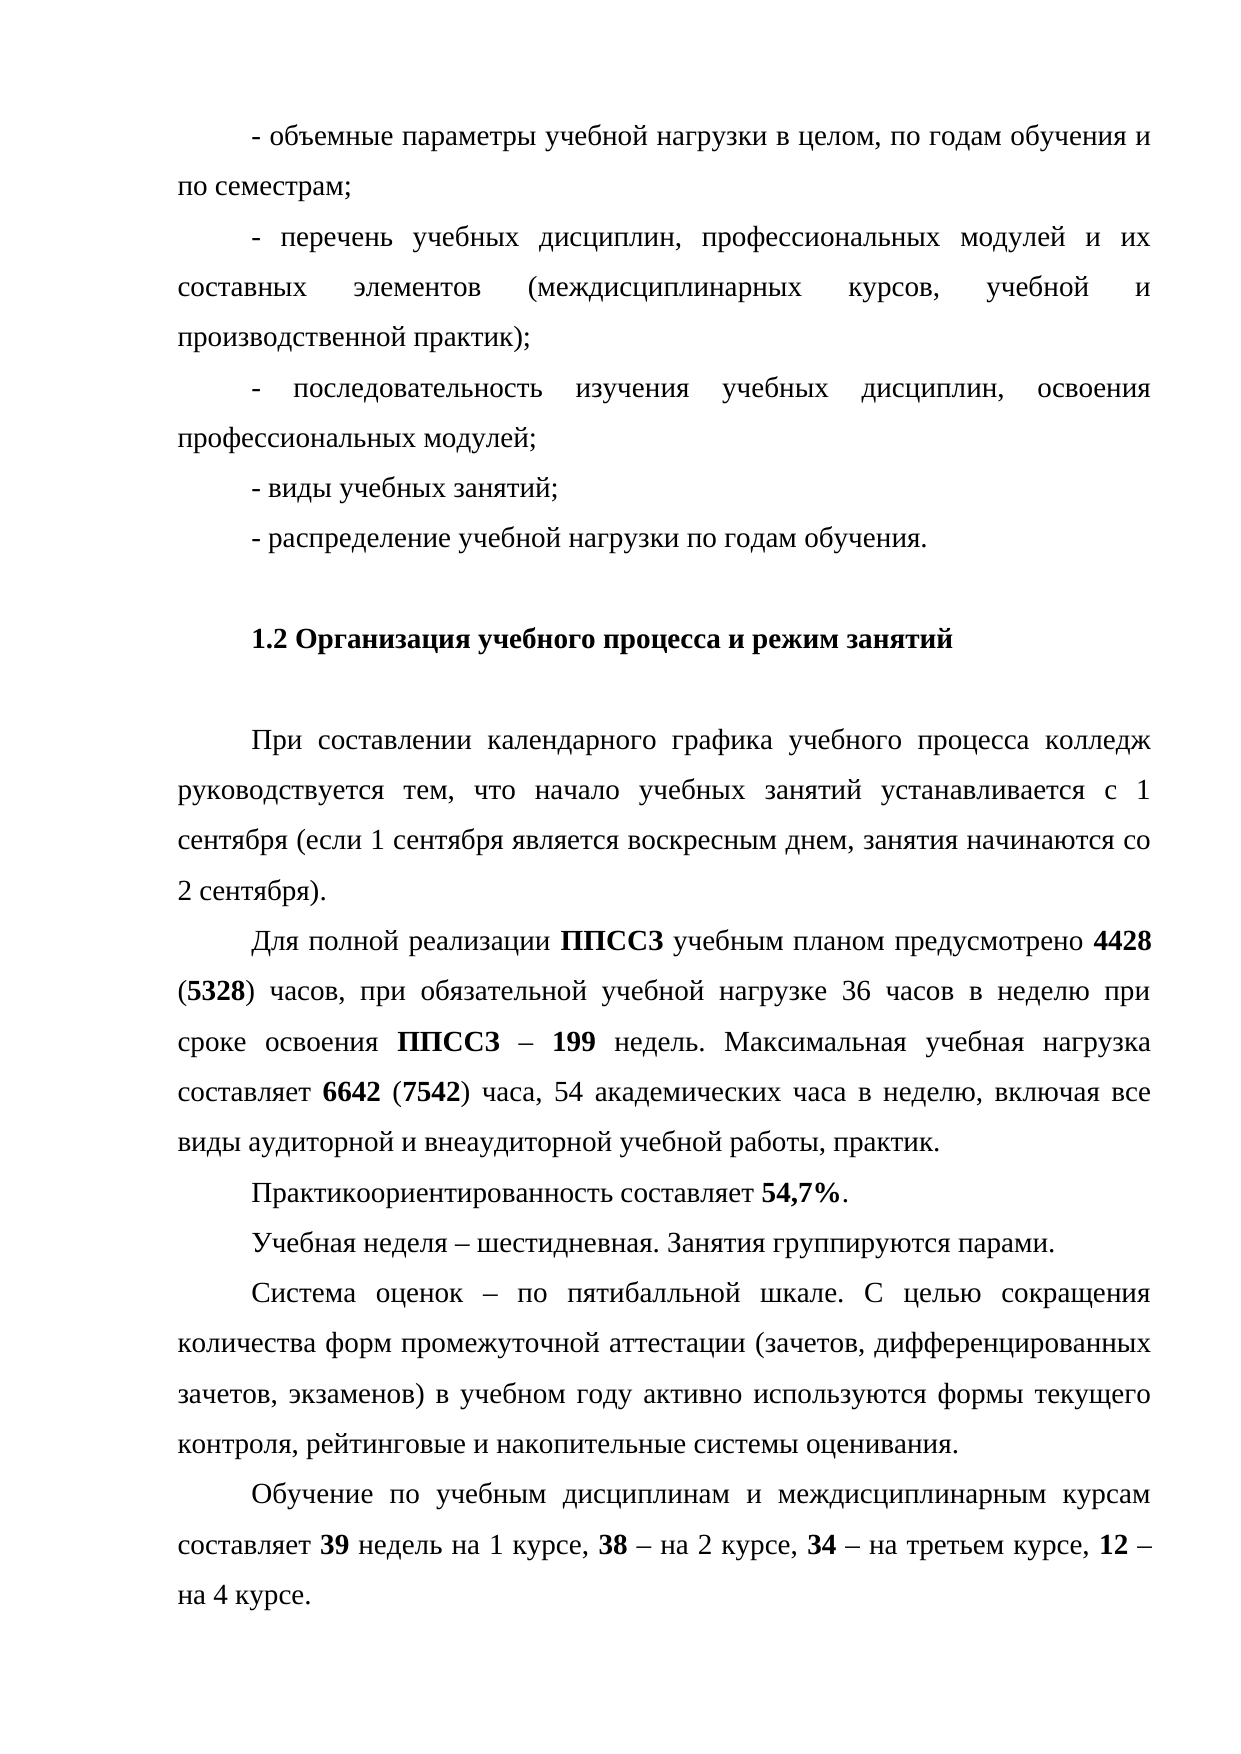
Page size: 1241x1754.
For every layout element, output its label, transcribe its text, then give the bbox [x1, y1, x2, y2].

text 1.2 Организация учебного процесса и режим занятий [177, 621, 1152, 655]
text Обучение по учебным дисциплинам и междисциплинарным курсам составляет 39 недель на 1 курсе, 38 – на 2 курсе, 34 – на третьем курсе, 12 – на 4 курсе. [177, 1477, 1152, 1611]
text - виды учебных занятий; [177, 470, 1152, 504]
text При составлении календарного графика учебного процесса колледж руководствуется тем, что начало учебных занятий устанавливается с 1 сентября (если 1 сентября является воскресным днем, занятия начинаются со 2 сентября). [177, 722, 1152, 906]
text Система оценок – по пятибалльной шкале. С целью сокращения количества форм промежуточной аттестации (зачетов, дифференцированных зачетов, экзаменов) в учебном году активно используются формы текущего контроля, рейтинговые и накопительные системы оценивания. [177, 1275, 1152, 1460]
text Практикоориентированность составляет 54,7%. [177, 1175, 1152, 1208]
text - последовательность изучения учебных дисциплин, освоения профессиональных модулей; [177, 370, 1152, 453]
text - перечень учебных дисциплин, профессиональных модулей и их составных элементов (междисциплинарных курсов, учебной и производственной практик); [177, 219, 1152, 353]
text Учебная неделя – шестидневная. Занятия группируются парами. [177, 1225, 1152, 1258]
text - распределение учебной нагрузки по годам обучения. [177, 521, 1152, 554]
text Для полной реализации ППССЗ учебным планом предусмотрено 4428 (5328) часов, при обязательной учебной нагрузке 36 часов в неделю при сроке освоения ППССЗ – 199 недель. Максимальная учебная нагрузка составляет 6642 (7542) часа, 54 академических часа в неделю, включая все виды аудиторной и внеаудиторной учебной работы, практик. [177, 923, 1152, 1158]
text - объемные параметры учебной нагрузки в целом, по годам обучения и по семестрам; [177, 118, 1152, 202]
